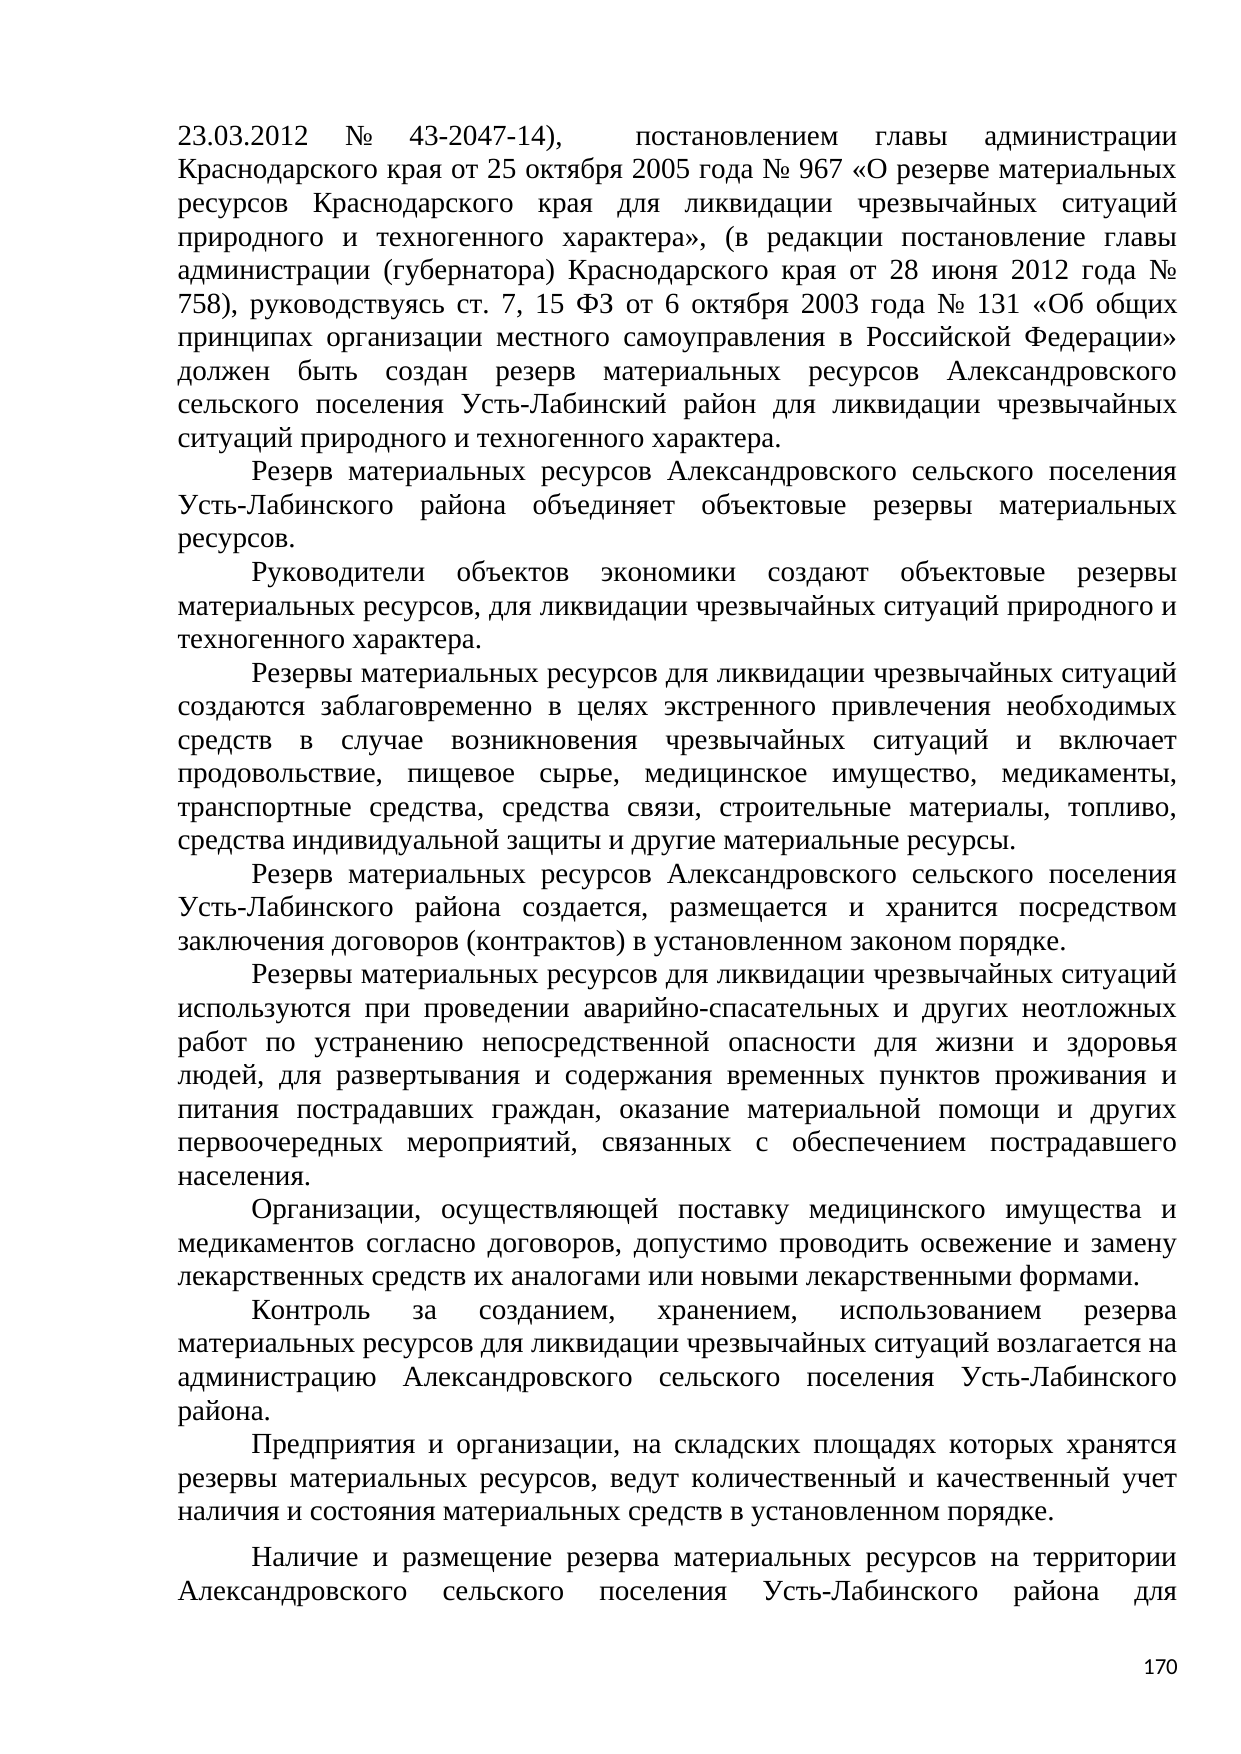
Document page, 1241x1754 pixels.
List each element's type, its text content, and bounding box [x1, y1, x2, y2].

text Резерв материальных ресурсов Александровского сельского поселения Усть-Лабинского района объединяет объектовые резервы материальных ресурсов. [177, 453, 1178, 554]
text Контроль за созданием, хранением, использованием резерва материальных ресурсов для ликвидации чрезвычайных ситуаций возлагается на администрацию Александровского сельского поселения Усть-Лабинского района. [177, 1292, 1178, 1426]
text Руководители объектов экономики создают объектовые резервы материальных ресурсов, для ликвидации чрезвычайных ситуаций природного и техногенного характера. [177, 554, 1178, 655]
text Предприятия и организации, на складских площадях которых хранятся резервы материальных ресурсов, ведут количественный и качественный учет наличия и состояния материальных средств в установленном порядке. [177, 1426, 1178, 1527]
text Резервы материальных ресурсов для ликвидации чрезвычайных ситуаций создаются заблаговременно в целях экстренного привлечения необходимых средств в случае возникновения чрезвычайных ситуаций и включает продовольствие, пищевое сырье, медицинское имущество, медикаменты, транспортные средства, средства связи, строительные материалы, топливо, средства индивидуальной защиты и другие материальные ресурсы. [177, 655, 1178, 856]
text Резервы материальных ресурсов для ликвидации чрезвычайных ситуаций используются при проведении аварийно-спасательных и других неотложных работ по устранению непосредственной опасности для жизни и здоровья людей, для развертывания и содержания временных пунктов проживания и питания пострадавших граждан, оказание материальной помощи и других первоочередных мероприятий, связанных с обеспечением пострадавшего населения. [177, 957, 1178, 1191]
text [177, 1539, 1178, 1606]
text Организации, осуществляющей поставку медицинского имущества и медикаментов согласно договоров, допустимо проводить освежение и замену лекарственных средств их аналогами или новыми лекарственными формами. [177, 1191, 1178, 1292]
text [177, 118, 1178, 453]
text Резерв материальных ресурсов Александровского сельского поселения Усть-Лабинского района создается, размещается и хранится посредством заключения договоров (контрактов) в установленном законом порядке. [177, 856, 1178, 957]
